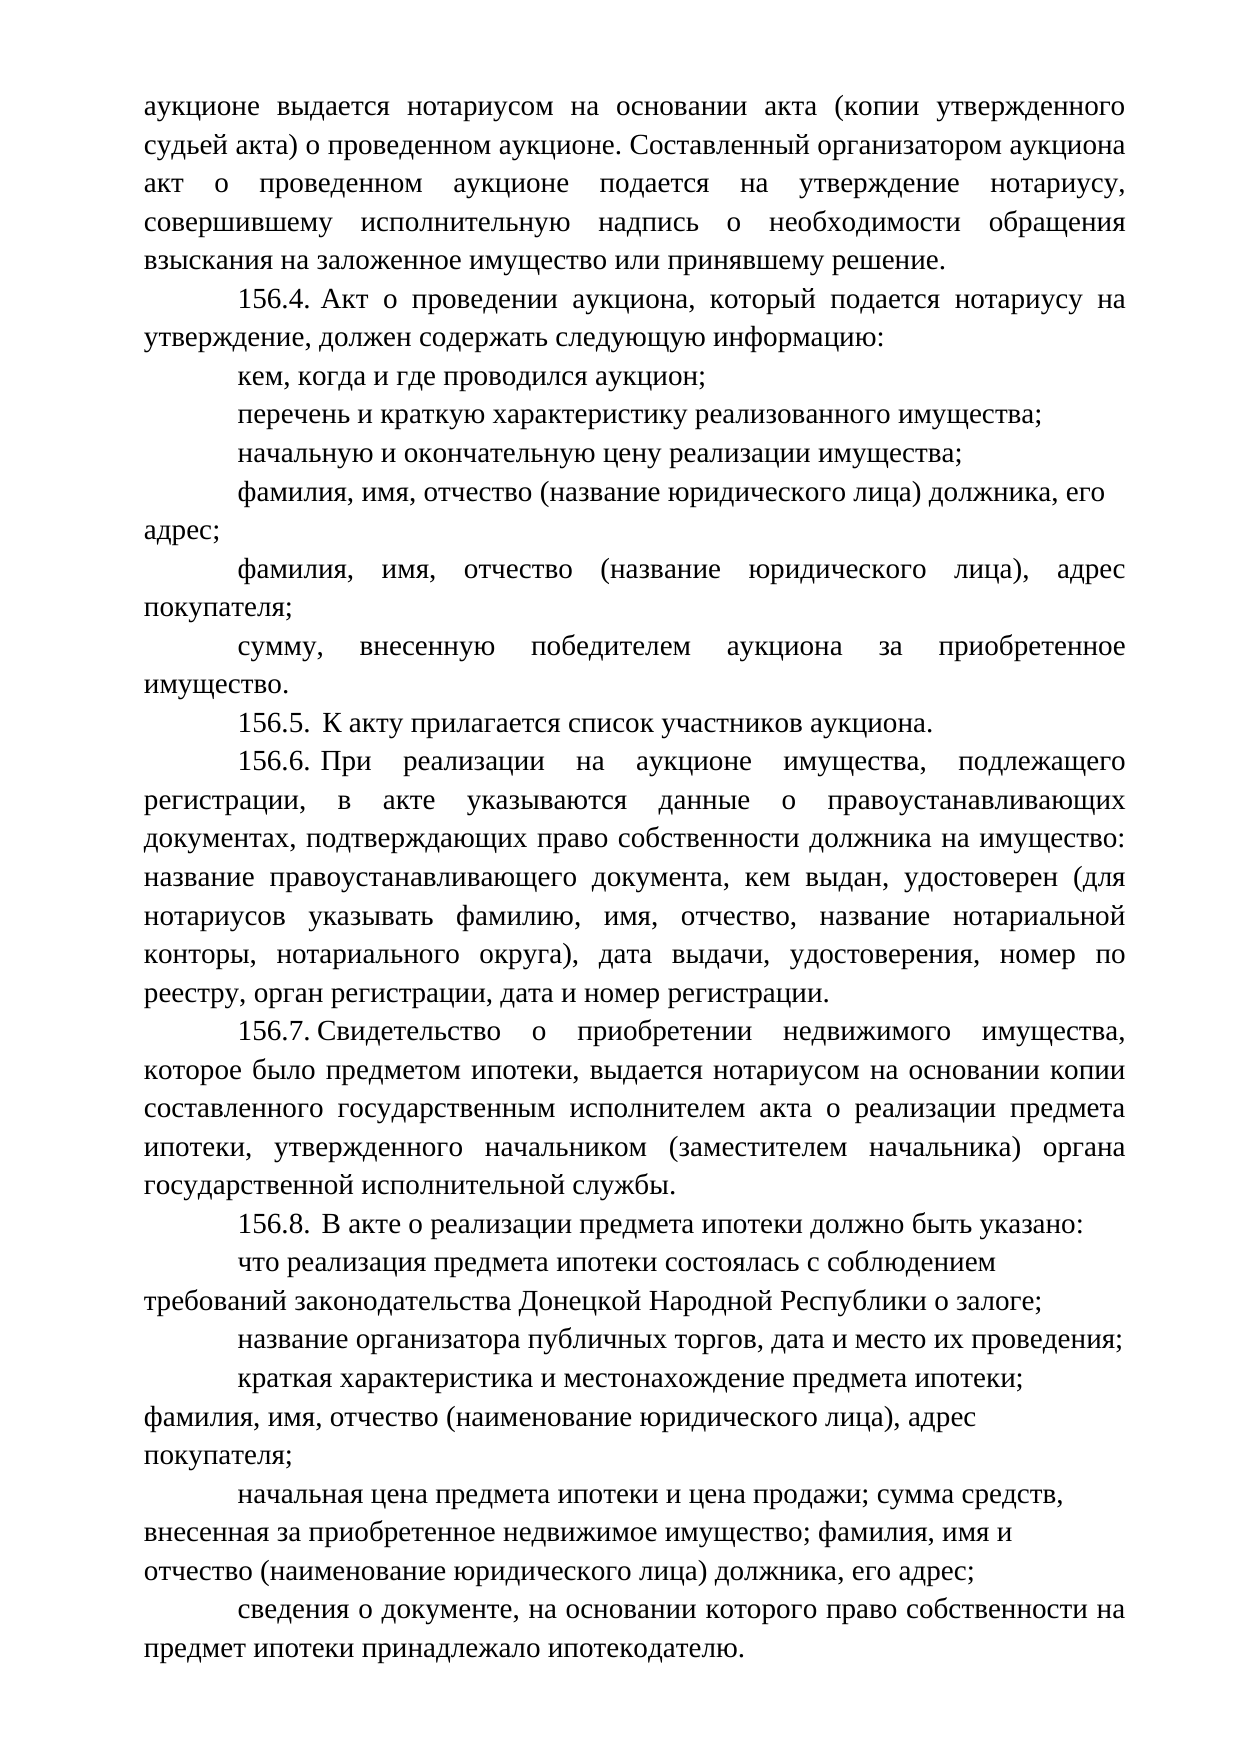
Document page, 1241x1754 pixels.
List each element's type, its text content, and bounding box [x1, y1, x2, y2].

text начальную и окончательную цену реализации имущества; [144, 435, 1126, 469]
list Свидетельство о приобретении недвижимого имущества, которое было предметом ипотеки, выдается нотариусом на основании копии составленного государственным исполнителем акта о реализации предмета ипотеки, утвержденного начальником (заместителем начальника) органа государственной исполнительной службы. [144, 1013, 1126, 1201]
text название организатора публичных торгов, дата и место их проведения; [144, 1322, 1126, 1355]
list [144, 88, 1126, 276]
list Акт о проведении аукциона, который подается нотариусу на утверждение, должен содержать следующую информацию: [144, 281, 1126, 353]
text сведения о документе, на основании которого право собственности на предмет ипотеки принадлежало ипотекодателю. [144, 1591, 1126, 1663]
list К акту прилагается список участников аукциона. [144, 705, 1126, 738]
text кем, когда и где проводился аукцион; [144, 358, 1126, 392]
text сумму, внесенную победителем аукциона за приобретенное имущество. [144, 628, 1126, 700]
text требований законодательства Донецкой Народной Республики о залоге; [144, 1283, 1126, 1317]
text перечень и краткую характеристику реализованного имущества; [144, 397, 1126, 430]
list При реализации на аукционе имущества, подлежащего регистрации, в акте указываются данные о правоустанавливающих документах, подтверждающих право собственности должника на имущество: название правоустанавливающего документа, кем выдан, удостоверен (для нотариусов указывать фамилию, имя, отчество, название нотариальной конторы, нотариального округа), дата выдачи, удостоверения, номер по реестру, орган регистрации, дата и номер регистрации. [144, 743, 1126, 1008]
text начальная цена предмета ипотеки и цена продажи; сумма средств, внесенная за приобретенное недвижимое имущество; фамилия, имя и отчество (наименование юридического лица) должника, его адрес; [144, 1476, 1126, 1586]
text фамилия, имя, отчество (название юридического лица) должника, его [144, 474, 1126, 507]
text фамилия, имя, отчество (название юридического лица), адрес покупателя; [144, 551, 1126, 623]
text краткая характеристика и местонахождение предмета ипотеки; фамилия, имя, отчество (наименование юридического лица), адрес покупателя; [144, 1360, 1126, 1471]
text адрес; [144, 512, 1126, 546]
list В акте о реализации предмета ипотеки должно быть указано: что реализация предмета ипотеки состоялась с соблюдением [237, 1206, 1126, 1278]
